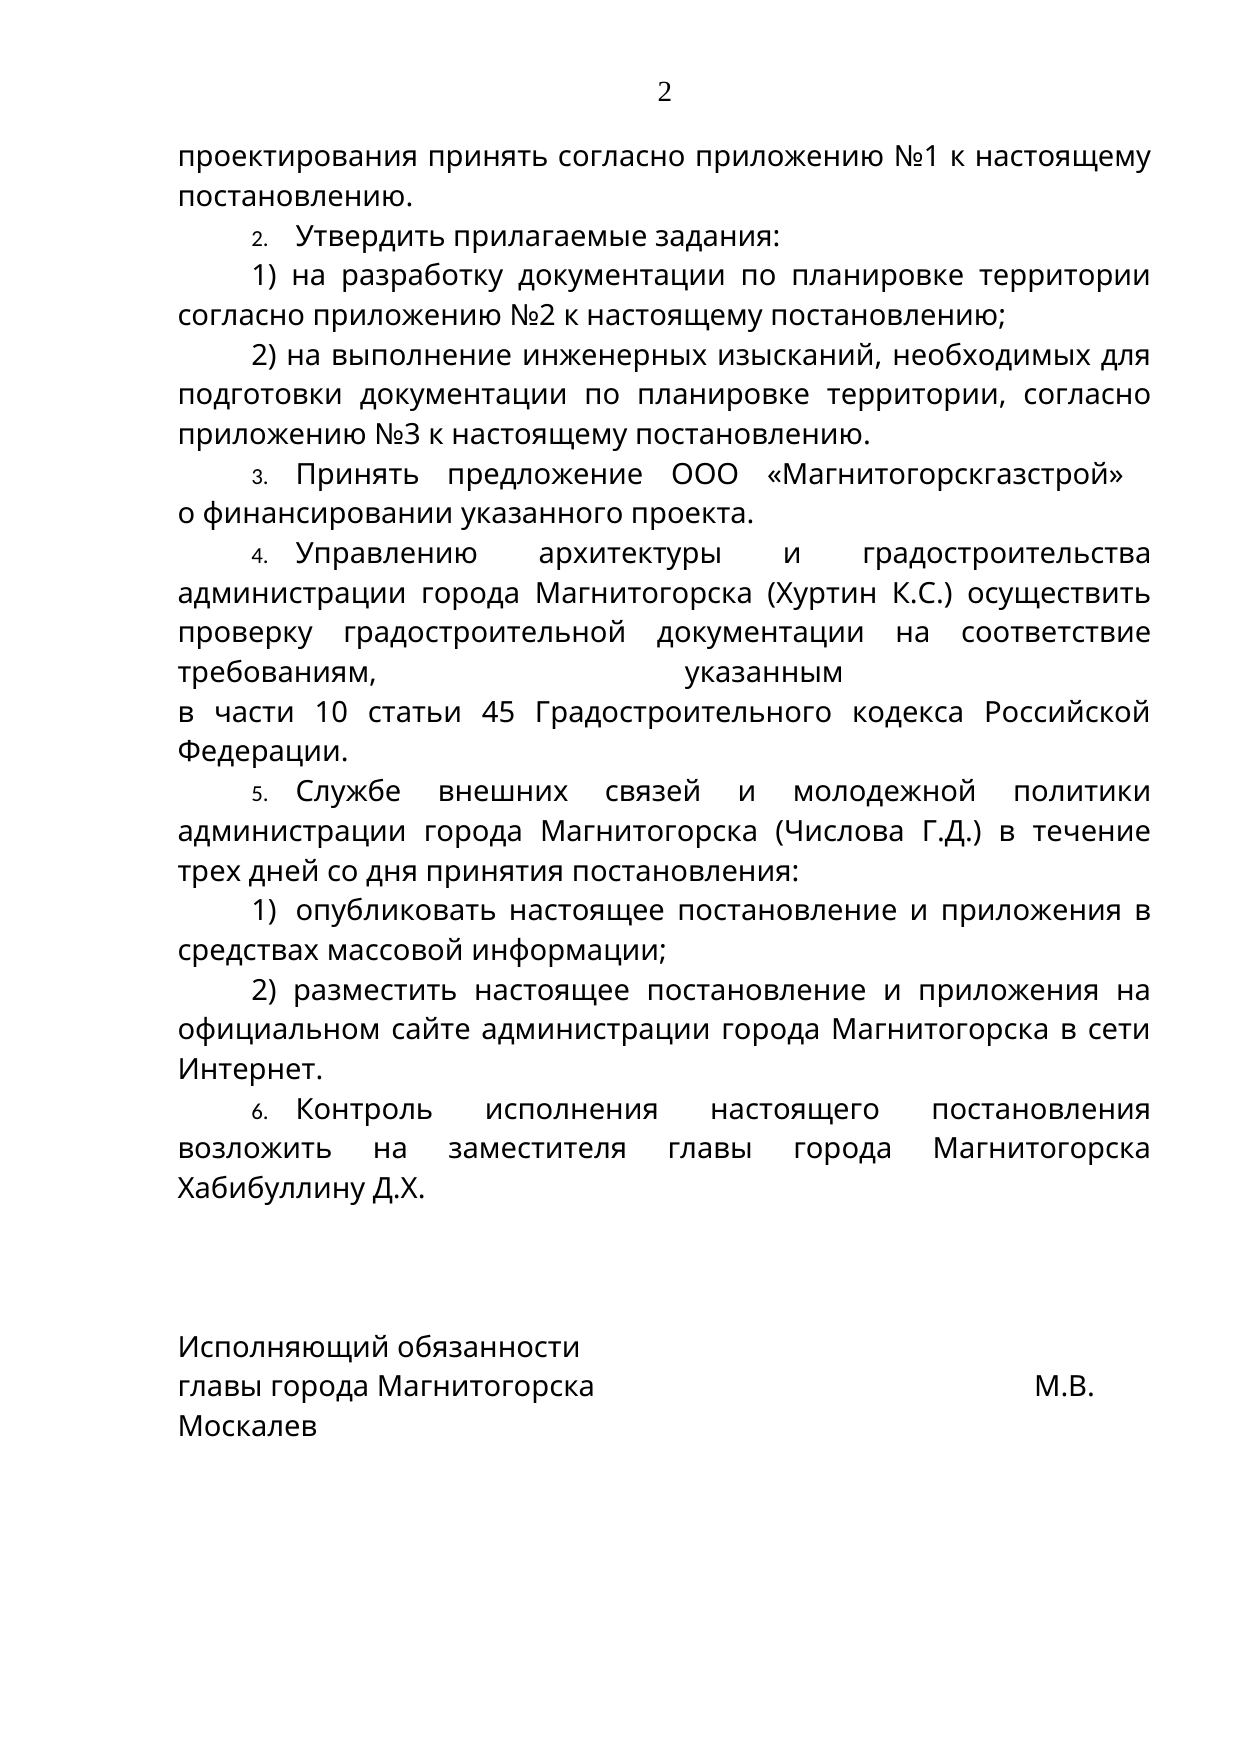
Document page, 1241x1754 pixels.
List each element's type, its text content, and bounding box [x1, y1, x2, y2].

list Управлению архитектуры и градостроительства администрации города Магнитогорска (Хуртин К.С.) осуществить проверку градостроительной документации на соответствие требованиям, указанным в части 10 статьи 45 Градостроительного кодекса Российской Федерации. [177, 532, 1152, 770]
list Принять предложение ООО «Магнитогорскгазстрой» о финансировании указанного проекта. [177, 453, 1152, 532]
list Контроль исполнения настоящего постановления возложить на заместителя главы города Магнитогорска Хабибуллину Д.Х. [177, 1088, 1152, 1207]
text 1) на разработку документации по планировке территории согласно приложению №2 к настоящему постановлению; [177, 254, 1152, 334]
list Утвердить прилагаемые задания: [177, 215, 1152, 254]
text 1) опубликовать настоящее постановление и приложения в средствах массовой информации; [177, 889, 1152, 969]
text Исполняющий обязанности [177, 1326, 1152, 1366]
list Службе внешних связей и молодежной политики администрации города Магнитогорска (Числова Г.Д.) в течение трех дней со дня принятия постановления: [177, 770, 1152, 889]
text 2) на выполнение инженерных изысканий, необходимых для подготовки документации по планировке территории, согласно приложению №3 к настоящему постановлению. [177, 334, 1152, 453]
text главы города Магнитогорска М.В. Москалев [177, 1366, 1152, 1445]
text 2) разместить настоящее постановление и приложения на официальном сайте администрации города Магнитогорска в сети Интернет. [177, 969, 1152, 1088]
